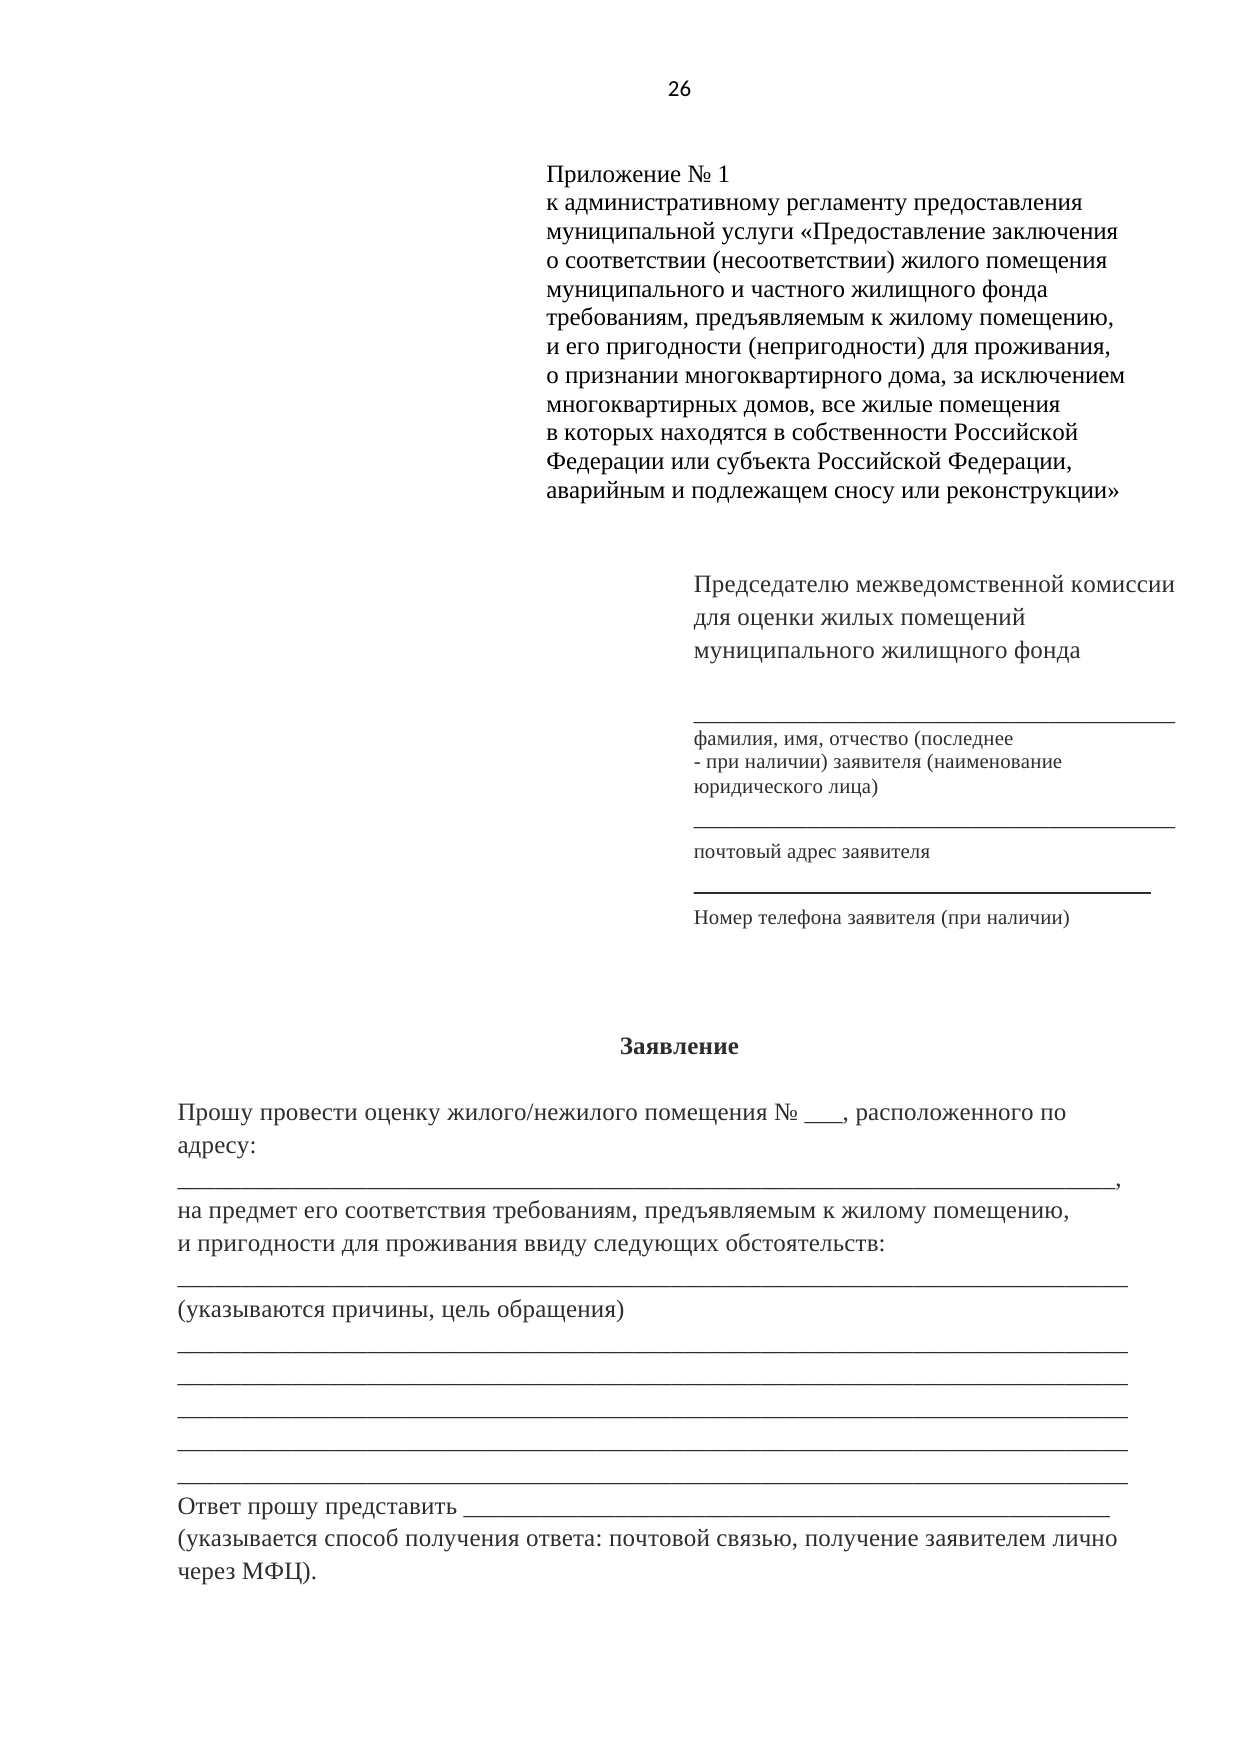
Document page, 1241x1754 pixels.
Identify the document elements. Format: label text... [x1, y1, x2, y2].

text Председателю межведомственной комиссии [693, 565, 1181, 598]
text аварийным и подлежащем сносу или реконструкции» [546, 475, 1181, 504]
text муниципальной услуги «Предоставление заключения [546, 216, 1181, 245]
text Федерации или субъекта Российской Федерации, [546, 446, 1181, 475]
text для оценки жилых помещений [693, 598, 1181, 631]
text Приложение № 1 [546, 159, 1181, 187]
text требованиям, предъявляемым к жилому помещению, [546, 302, 1181, 331]
text ______________________________________ фамилия, имя, отчество (последнее [693, 697, 1181, 749]
text Заявление [177, 1027, 1181, 1060]
text муниципального и частного жилищного фонда [546, 274, 1181, 302]
text - при наличии) заявителя (наименование [693, 749, 1181, 773]
text к административному регламенту предоставления [546, 187, 1181, 216]
text ______________________________________ почтовый адрес заявителя [693, 798, 1181, 863]
text и его пригодности (непригодности) для проживания, [546, 331, 1181, 360]
text ____________________________________ Номер телефона заявителя (при наличии) [693, 863, 1181, 929]
text о признании многоквартирного дома, за исключением [546, 360, 1181, 389]
text о соответствии (несоответствии) жилого помещения [546, 245, 1181, 274]
text в которых находятся в собственности Российской [546, 417, 1181, 446]
text муниципального жилищного фонда [693, 631, 1181, 664]
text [177, 1060, 1181, 1618]
text многоквартирных домов, все жилые помещения [546, 389, 1181, 417]
text юридического лица) [693, 773, 1181, 798]
